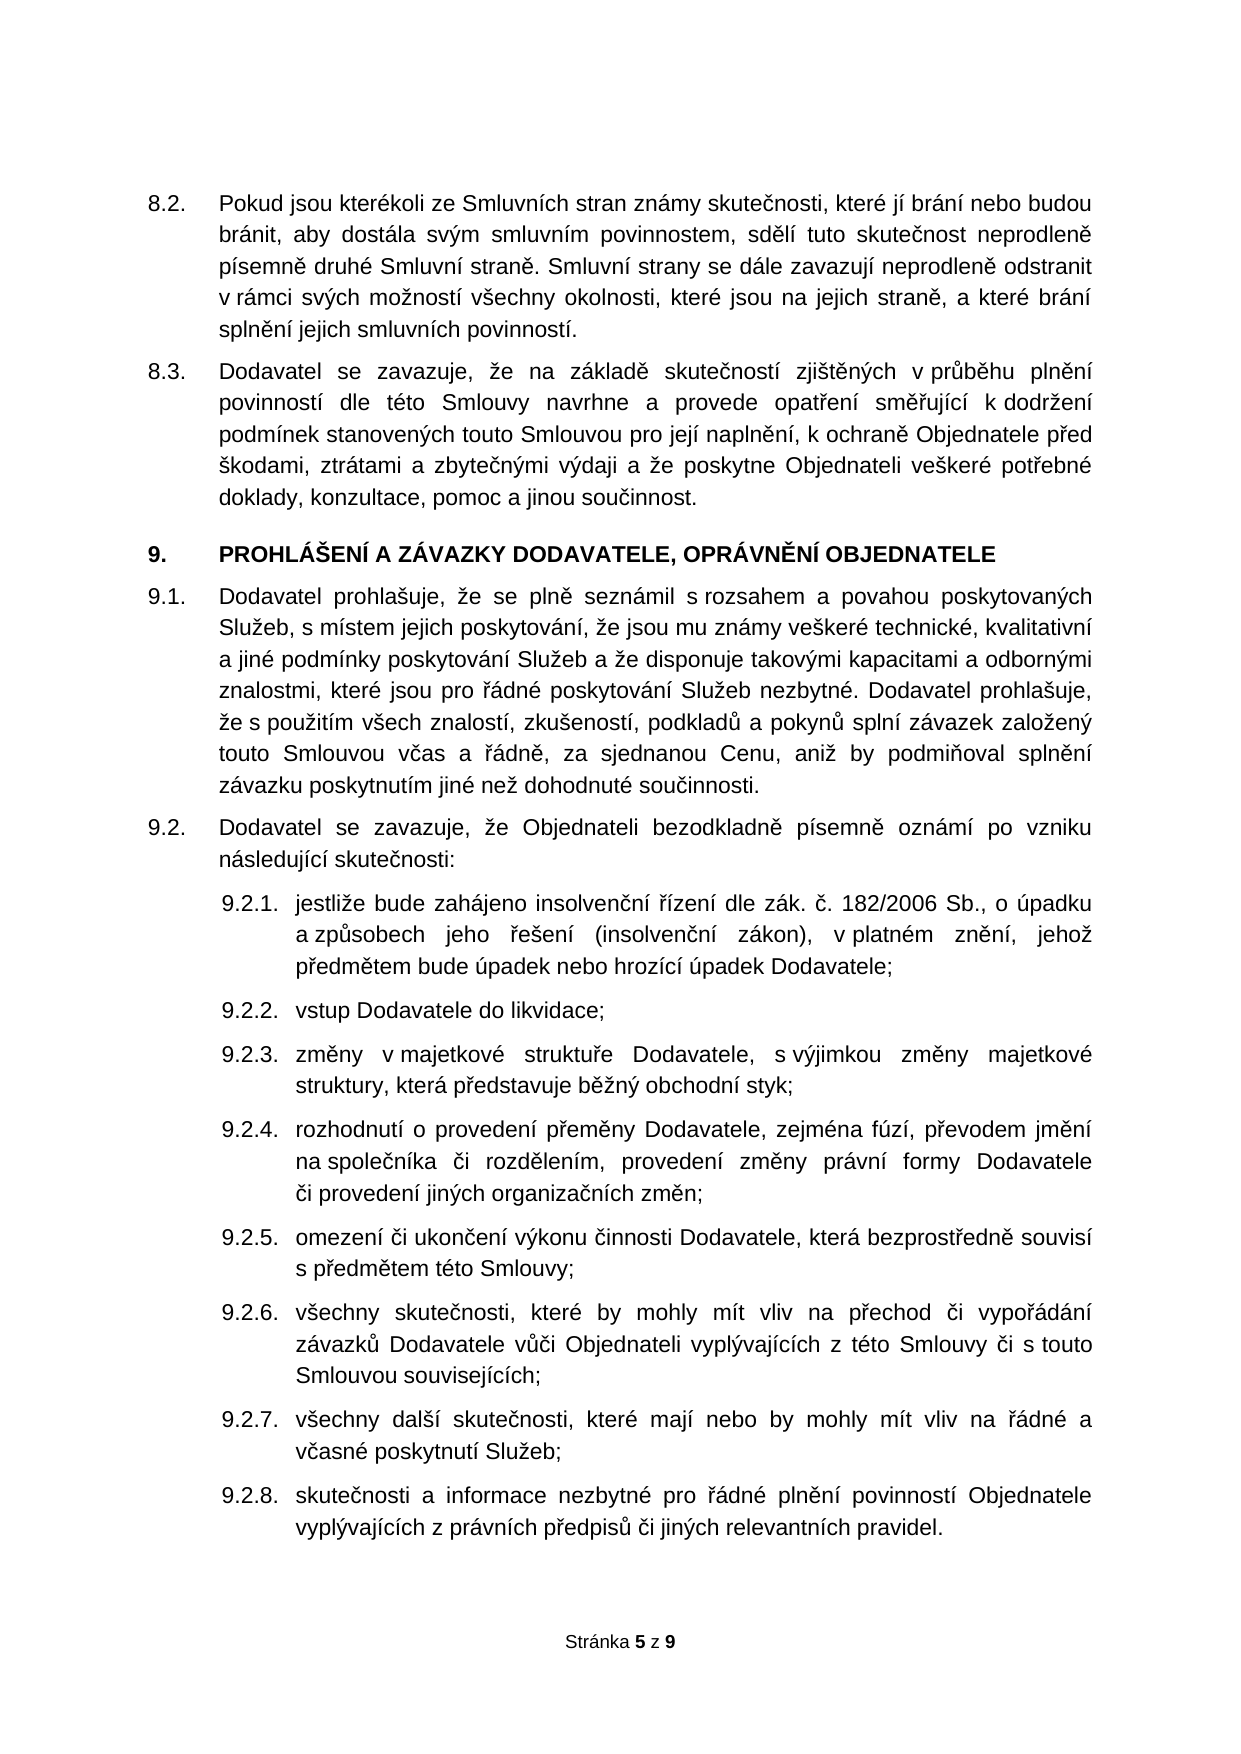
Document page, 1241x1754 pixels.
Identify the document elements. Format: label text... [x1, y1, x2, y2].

list změny v majetkové struktuře Dodavatele, s výjimkou změny majetkové struktury, která představuje běžný obchodní styk; [221, 1041, 1093, 1099]
list Prohlášení a závazky Dodavatele, oprávnění objednatele [148, 541, 1093, 567]
list skutečnosti a informace nezbytné pro řádné plnění povinností Objednatele vyplývajících z právních předpisů či jiných relevantních pravidel. [221, 1482, 1093, 1540]
list všechny skutečnosti, které by mohly mít vliv na přechod či vypořádání závazků Dodavatele vůči Objednateli vyplývajících z této Smlouvy či s touto Smlouvou souvisejících; [221, 1299, 1093, 1389]
list Dodavatel se zavazuje, že Objednateli bezodkladně písemně oznámí po vzniku následující skutečnosti: [148, 814, 1093, 872]
list Dodavatel prohlašuje, že se plně seznámil s rozsahem a povahou poskytovaných Služeb, s místem jejich poskytování, že jsou mu známy veškeré technické, kvalitativní a jiné podmínky poskytování Služeb a že disponuje takovými kapacitami a odbornými znalostmi, které jsou pro řádné poskytování Služeb nezbytné. Dodavatel prohlašuje, že s použitím všech znalostí, zkušeností, podkladů a pokynů splní závazek založený touto Smlouvou včas a řádně, za sjednanou Cenu, aniž by podmiňoval splnění závazku poskytnutím jiné než dohodnuté součinnosti. [148, 583, 1093, 798]
list jestliže bude zahájeno insolvenční řízení dle zák. č. 182/2006 Sb., o úpadku a způsobech jeho řešení (insolvenční zákon), v platném znění, jehož předmětem bude úpadek nebo hrozící úpadek Dodavatele; [221, 889, 1093, 979]
list omezení či ukončení výkonu činnosti Dodavatele, která bezprostředně souvisí s předmětem této Smlouvy; [221, 1224, 1093, 1282]
list vstup Dodavatele do likvidace; [221, 997, 1093, 1023]
list Dodavatel se zavazuje, že na základě skutečností zjištěných v průběhu plnění povinností dle této Smlouvy navrhne a provede opatření směřující k dodržení podmínek stanovených touto Smlouvou pro její naplnění, k ochraně Objednatele před škodami, ztrátami a zbytečnými výdaji a že poskytne Objednateli veškeré potřebné doklady, konzultace, pomoc a jinou součinnost. [148, 358, 1093, 510]
list rozhodnutí o provedení přeměny Dodavatele, zejména fúzí, převodem jmění na společníka či rozdělením, provedení změny právní formy Dodavatele či provedení jiných organizačních změn; [221, 1116, 1093, 1206]
list Pokud jsou kterékoli ze Smluvních stran známy skutečnosti, které jí brání nebo budou bránit, aby dostála svým smluvním povinnostem, sdělí tuto skutečnost neprodleně písemně druhé Smluvní straně. Smluvní strany se dále zavazují neprodleně odstranit v rámci svých možností všechny okolnosti, které jsou na jejich straně, a které brání splnění jejich smluvních povinností. [148, 189, 1093, 342]
list všechny další skutečnosti, které mají nebo by mohly mít vliv na řádné a včasné poskytnutí Služeb; [221, 1406, 1093, 1464]
